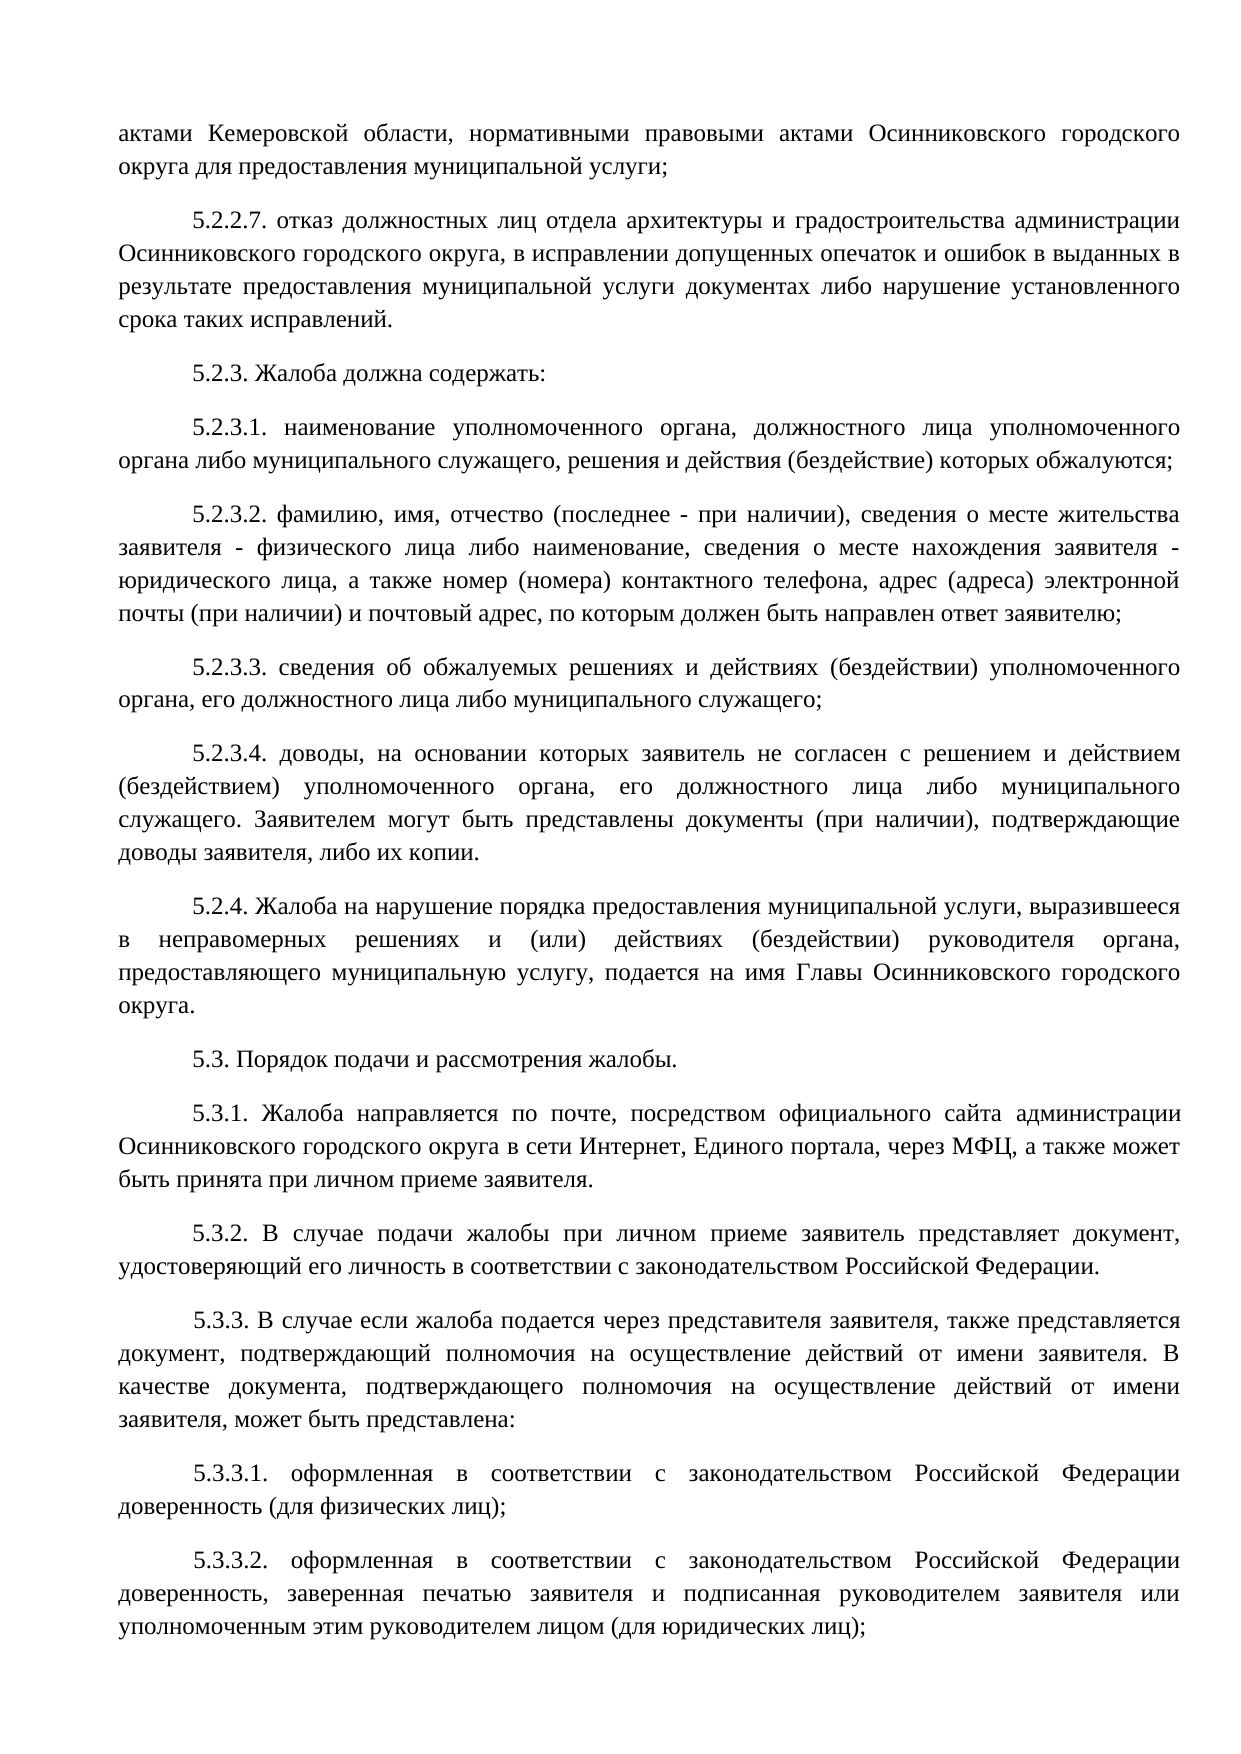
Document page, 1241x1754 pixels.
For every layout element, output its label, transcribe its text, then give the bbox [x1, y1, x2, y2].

text 5.3.3. В случае если жалоба подается через представителя заявителя, также представляется документ, подтверждающий полномочия на осуществление действий от имени заявителя. В качестве документа, подтверждающего полномочия на осуществление действий от имени заявителя, может быть представлена: [118, 1305, 1181, 1433]
text 5.2.3.2. фамилию, имя, отчество (последнее - при наличии), сведения о месте жительства заявителя - физического лица либо наименование, сведения о месте нахождения заявителя - юридического лица, а также номер (номера) контактного телефона, адрес (адреса) электронной почты (при наличии) и почтовый адрес, по которым должен быть направлен ответ заявителю; [118, 499, 1181, 626]
text 5.2.3.3. сведения об обжалуемых решениях и действиях (бездействии) уполномоченного органа, его должностного лица либо муниципального служащего; [118, 652, 1181, 713]
text 5.3.2. В случае подачи жалобы при личном приеме заявитель представляет документ, удостоверяющий его личность в соответствии с законодательством Российской Федерации. [118, 1218, 1181, 1280]
text 5.2.3.4. доводы, на основании которых заявитель не согласен с решением и действием (бездействием) уполномоченного органа, его должностного лица либо муниципального служащего. Заявителем могут быть представлены документы (при наличии), подтверждающие доводы заявителя, либо их копии. [118, 738, 1181, 866]
text 5.2.2.7. отказ должностных лиц отдела архитектуры и градостроительства администрации Осинниковского городского округа, в исправлении допущенных опечаток и ошибок в выданных в результате предоставления муниципальной услуги документах либо нарушение установленного срока таких исправлений. [118, 205, 1181, 333]
text 5.3.3.1. оформленная в соответствии с законодательством Российской Федерации доверенность (для физических лиц); [118, 1458, 1181, 1519]
text 5.3. Порядок подачи и рассмотрения жалобы. [118, 1044, 1181, 1073]
text 5.2.4. Жалоба на нарушение порядка предоставления муниципальной услуги, выразившееся в неправомерных решениях и (или) действиях (бездействии) руководителя органа, предоставляющего муниципальную услугу, подается на имя Главы Осинниковского городского округа. [118, 891, 1181, 1019]
text 5.2.3.1. наименование уполномоченного органа, должностного лица уполномоченного органа либо муниципального служащего, решения и действия (бездействие) которых обжалуются; [118, 412, 1181, 473]
text 5.3.3.2. оформленная в соответствии с законодательством Российской Федерации доверенность, заверенная печатью заявителя и подписанная руководителем заявителя или уполномоченным этим руководителем лицом (для юридических лиц); [118, 1545, 1181, 1639]
text 5.3.1. Жалоба направляется по почте, посредством официального сайта администрации Осинниковского городского округа в сети Интернет, Единого портала, через МФЦ, а также может быть принята при личном приеме заявителя. [118, 1098, 1181, 1193]
text 5.2.3. Жалоба должна содержать: [118, 358, 1181, 387]
